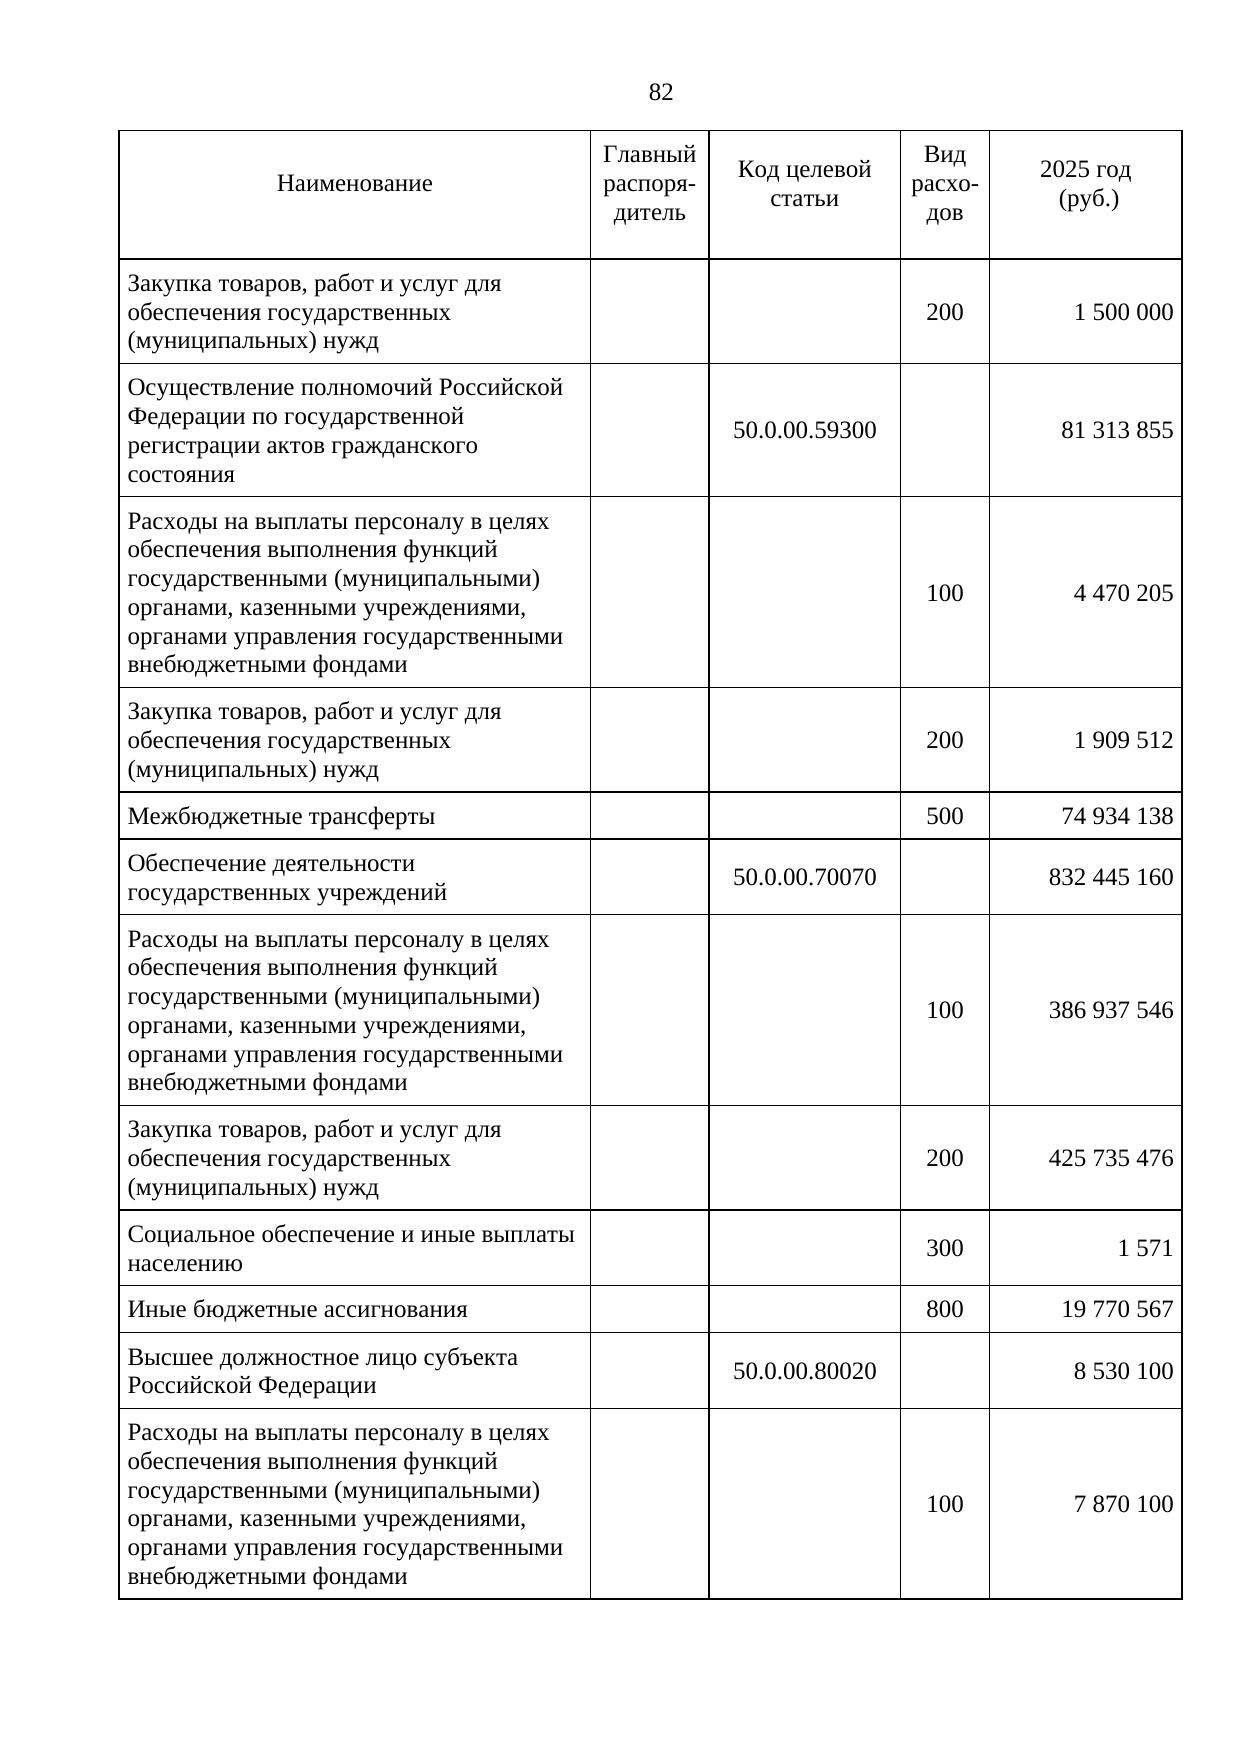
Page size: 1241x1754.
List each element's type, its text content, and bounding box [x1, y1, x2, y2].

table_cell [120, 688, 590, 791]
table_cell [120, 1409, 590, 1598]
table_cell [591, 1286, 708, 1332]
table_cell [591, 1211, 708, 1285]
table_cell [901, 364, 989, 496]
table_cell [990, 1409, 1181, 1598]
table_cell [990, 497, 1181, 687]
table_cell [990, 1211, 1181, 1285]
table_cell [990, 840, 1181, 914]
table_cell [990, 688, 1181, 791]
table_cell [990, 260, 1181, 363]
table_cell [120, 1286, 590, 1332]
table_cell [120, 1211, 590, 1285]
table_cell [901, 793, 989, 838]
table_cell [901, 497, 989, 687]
table_header Главный распоря-дитель [591, 131, 708, 258]
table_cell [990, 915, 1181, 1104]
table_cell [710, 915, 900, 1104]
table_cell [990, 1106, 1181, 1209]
table_header Наименование [120, 131, 590, 258]
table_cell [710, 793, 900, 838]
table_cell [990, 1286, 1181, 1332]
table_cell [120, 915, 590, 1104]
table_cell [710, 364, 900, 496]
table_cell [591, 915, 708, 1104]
table_header Вид расхо-дов [901, 131, 989, 258]
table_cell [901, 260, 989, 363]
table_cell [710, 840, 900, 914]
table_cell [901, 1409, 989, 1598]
table_header Код целевой статьи [710, 131, 900, 258]
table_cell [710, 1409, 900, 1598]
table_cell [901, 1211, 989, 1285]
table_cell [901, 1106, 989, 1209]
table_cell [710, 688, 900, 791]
table_header 2025 год (руб.) [990, 131, 1181, 258]
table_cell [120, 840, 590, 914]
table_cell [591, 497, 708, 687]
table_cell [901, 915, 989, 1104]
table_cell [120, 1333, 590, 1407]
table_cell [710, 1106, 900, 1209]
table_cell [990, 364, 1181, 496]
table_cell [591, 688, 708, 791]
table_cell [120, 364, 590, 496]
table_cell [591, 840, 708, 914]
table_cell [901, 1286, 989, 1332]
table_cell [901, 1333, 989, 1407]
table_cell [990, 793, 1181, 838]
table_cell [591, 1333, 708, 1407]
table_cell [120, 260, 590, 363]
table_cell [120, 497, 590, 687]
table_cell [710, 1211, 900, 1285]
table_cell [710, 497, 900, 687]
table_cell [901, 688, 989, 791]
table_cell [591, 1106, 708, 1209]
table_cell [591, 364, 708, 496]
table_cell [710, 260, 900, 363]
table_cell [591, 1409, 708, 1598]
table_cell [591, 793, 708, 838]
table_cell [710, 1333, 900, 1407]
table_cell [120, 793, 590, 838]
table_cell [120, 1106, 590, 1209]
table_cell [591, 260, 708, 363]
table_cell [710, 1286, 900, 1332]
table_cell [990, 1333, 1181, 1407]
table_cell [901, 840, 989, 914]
